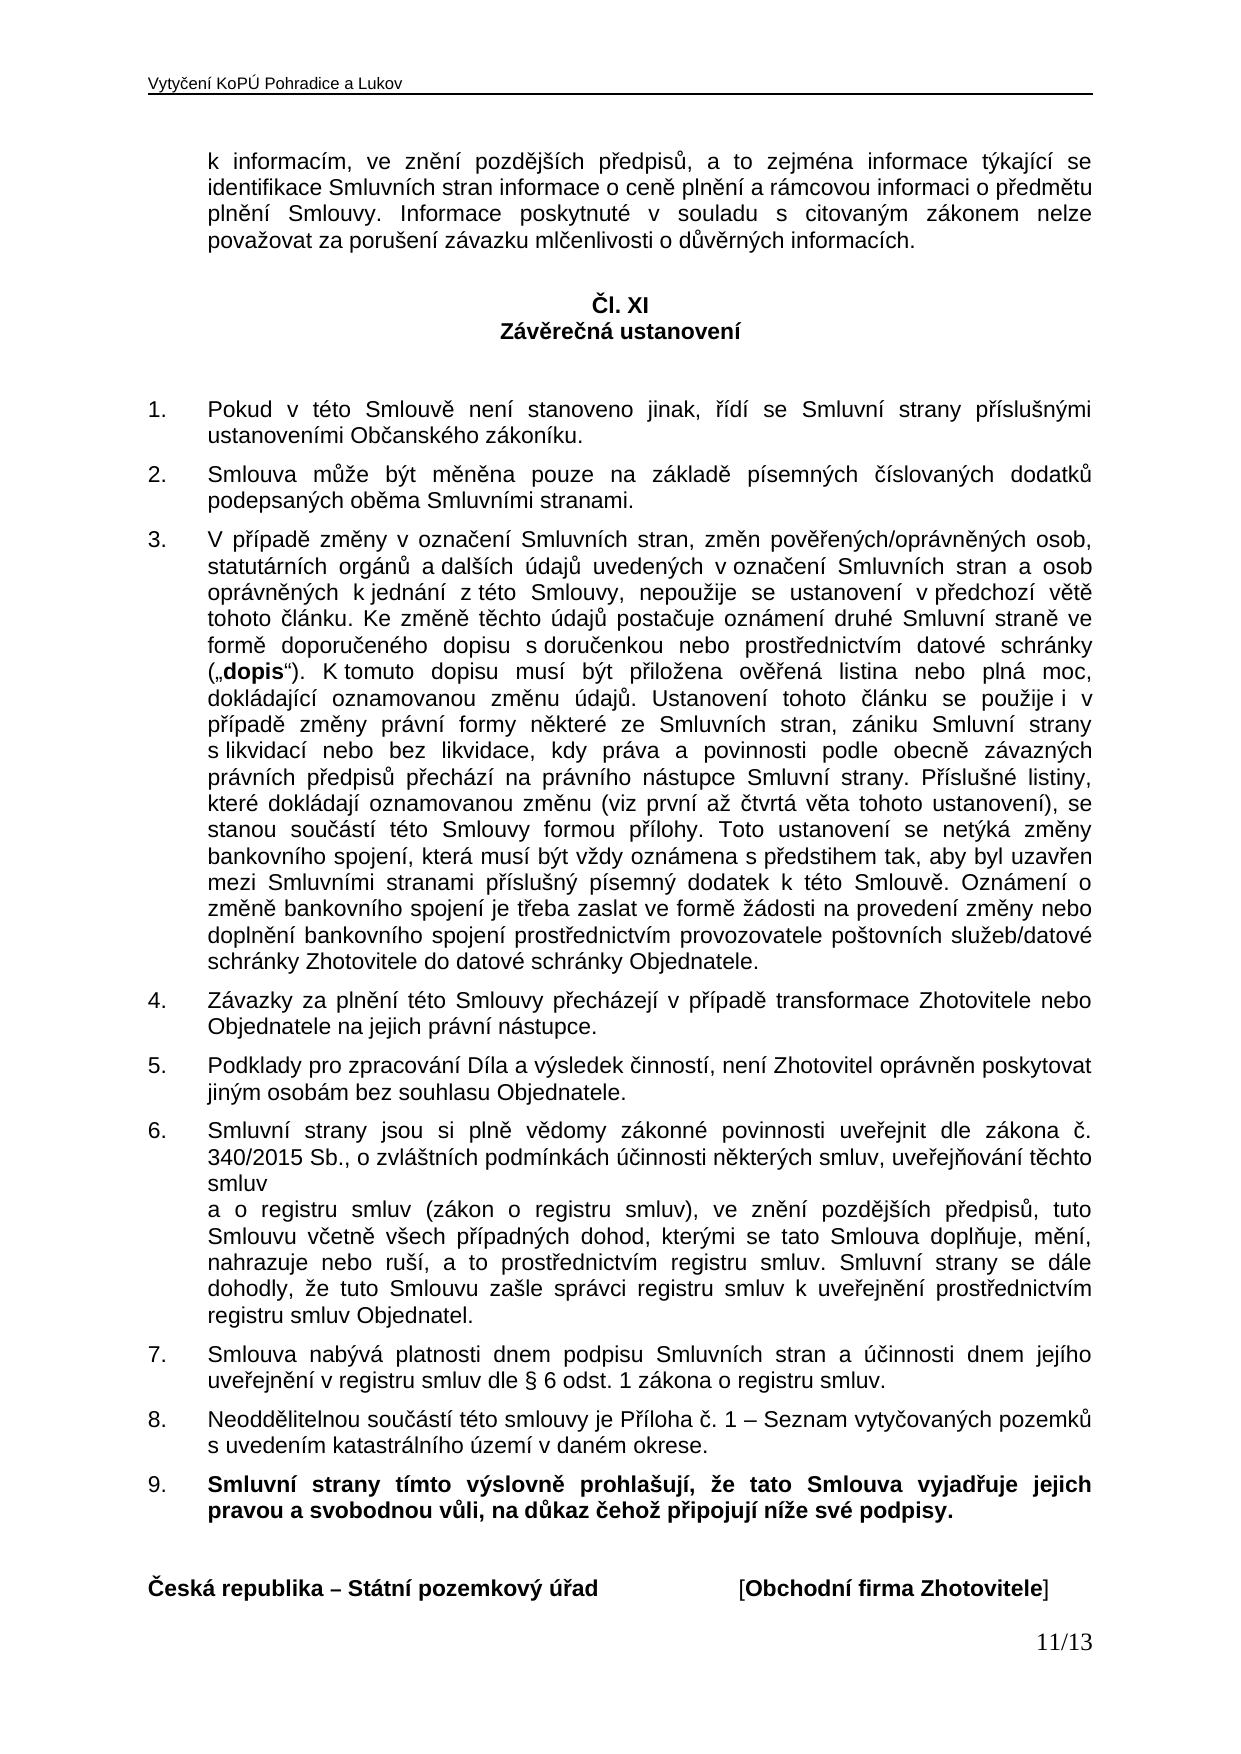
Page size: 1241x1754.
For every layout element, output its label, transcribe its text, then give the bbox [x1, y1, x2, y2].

list Smlouva může být měněna pouze na základě písemných číslovaných dodatků podepsaných oběma Smluvními stranami. [148, 461, 1093, 514]
subtitle Závěrečná ustanovení [148, 318, 1093, 344]
list Smlouva nabývá platnosti dnem podpisu Smluvních stran a účinnosti dnem jejího uveřejnění v registru smluv dle § 6 odst. 1 zákona o registru smluv. [148, 1341, 1093, 1393]
subtitle Čl. XI [148, 292, 1093, 318]
list Pokud v této Smlouvě není stanoveno jinak, řídí se Smluvní strany příslušnými ustanoveními Občanského zákoníku. [148, 396, 1093, 449]
list Smluvní strany tímto výslovně prohlašují, že tato Smlouva vyjadřuje jejich pravou a svobodnou vůli, na důkaz čehož připojují níže své podpisy. [148, 1471, 1093, 1524]
list V případě změny v označení Smluvních stran, změn pověřených/oprávněných osob, statutárních orgánů a dalších údajů uvedených v označení Smluvních stran a osob oprávněných k jednání z této Smlouvy, nepoužije se ustanovení v předchozí větě tohoto článku. Ke změně těchto údajů postačuje oznámení druhé Smluvní straně ve formě doporučeného dopisu s doručenkou nebo prostřednictvím datové schránky („dopis“). K tomuto dopisu musí být přiložena ověřená listina nebo plná moc, dokládající oznamovanou změnu údajů. Ustanovení tohoto článku se použije i v případě změny právní formy některé ze Smluvních stran, zániku Smluvní strany s likvidací nebo bez likvidace, kdy práva a povinnosti podle obecně závazných právních předpisů přechází na právního nástupce Smluvní strany. Příslušné listiny, které dokládají oznamovanou změnu (viz první až čtvrtá věta tohoto ustanovení), se stanou součástí této Smlouvy formou přílohy. Toto ustanovení se netýká změny bankovního spojení, která musí být vždy oznámena s předstihem tak, aby byl uzavřen mezi Smluvními stranami příslušný písemný dodatek k této Smlouvě. Oznámení o změně bankovního spojení je třeba zaslat ve formě žádosti na provedení změny nebo doplnění bankovního spojení prostřednictvím provozovatele poštovních služeb/datové schránky Zhotovitele do datové schránky Objednatele. [148, 526, 1093, 974]
list Smluvní strany jsou si plně vědomy zákonné povinnosti uveřejnit dle zákona č. 340/2015 Sb., o zvláštních podmínkách účinnosti některých smluv, uveřejňování těchto smluv a o registru smluv (zákon o registru smluv), ve znění pozdějších předpisů, tuto Smlouvu včetně všech případných dohod, kterými se tato Smlouva doplňuje, mění, nahrazuje nebo ruší, a to prostřednictvím registru smluv. Smluvní strany se dále dohodly, že tuto Smlouvu zašle správci registru smluv k uveřejnění prostřednictvím registru smluv Objednatel. [148, 1117, 1093, 1328]
text Česká republika – Státní pozemkový úřad [Obchodní firma Zhotovitele] [148, 1575, 1093, 1601]
list Neoddělitelnou součástí této smlouvy je Příloha č. 1 – Seznam vytyčovaných pozemků s uvedením katastrálního území v daném okrese. [148, 1406, 1093, 1458]
list Podklady pro zpracování Díla a výsledek činností, není Zhotovitel oprávněn poskytovat jiným osobám bez souhlasu Objednatele. [148, 1052, 1093, 1105]
list Závazky za plnění této Smlouvy přecházejí v případě transformace Zhotovitele nebo Objednatele na jejich právní nástupce. [148, 987, 1093, 1039]
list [148, 148, 1093, 253]
